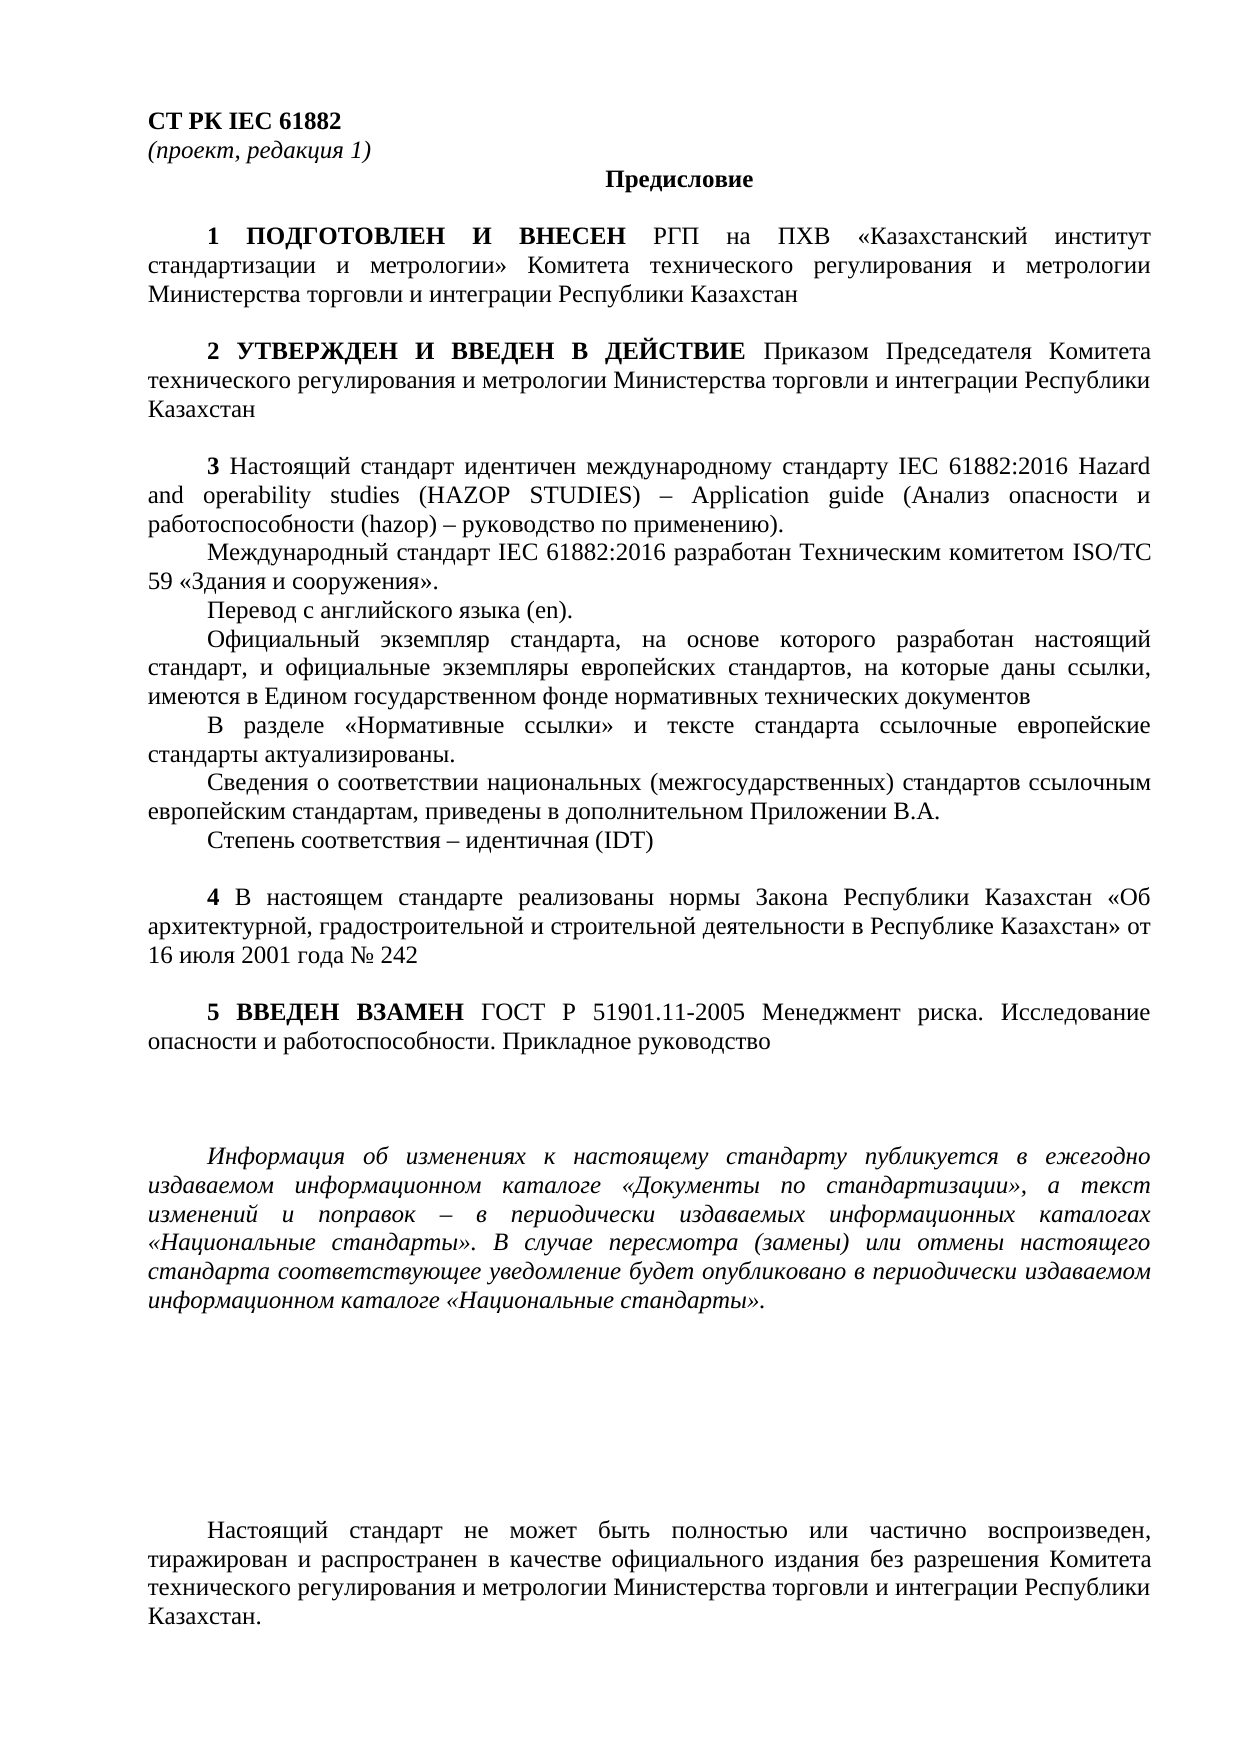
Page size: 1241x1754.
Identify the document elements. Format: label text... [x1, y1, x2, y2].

text 3 Настоящий стандарт идентичен международному стандарту IEC 61882:2016 Hazard and operability studies (HAZOP STUDIES) – Application guide (Анализ опасности и работоспособности (hazop) – руководство по применению). [148, 451, 1152, 537]
text Перевод с английского языка (en). [148, 595, 1152, 624]
text 4 В настоящем стандарте реализованы нормы Закона Республики Казахстан «Об архитектурной, градостроительной и строительной деятельности в Республике Казахстан» от 16 июля 2001 года № 242 [148, 882, 1152, 969]
text 5 ВВЕДЕН ВЗАМЕН ГОСТ Р 51901.11-2005 Менеджмент риска. Исследование опасности и работоспособности. Прикладное руководство [148, 997, 1152, 1055]
text Предисловие [148, 164, 1152, 192]
text Международный стандарт IEC 61882:2016 разработан Техническим комитетом ISO/TC 59 «Здания и сооружения». [148, 537, 1152, 595]
text Официальный экземпляр стандарта, на основе которого разработан настоящий стандарт, и официальные экземпляры европейских стандартов, на которые даны ссылки, имеются в Едином государственном фонде нормативных технических документов [148, 624, 1152, 710]
text Настоящий стандарт не может быть полностью или частично воспроизведен, тиражирован и распространен в качестве официального издания без разрешения Комитета технического регулирования и метрологии Министерства торговли и интеграции Республики Казахстан. [148, 1515, 1152, 1630]
text Сведения о соответствии национальных (межгосударственных) стандартов ссылочным европейским стандартам, приведены в дополнительном Приложении B.А. [148, 767, 1152, 825]
text 1 ПОДГОТОВЛЕН И ВНЕСЕН РГП на ПХВ «Казахстанский институт стандартизации и метрологии» Комитета технического регулирования и метрологии Министерства торговли и интеграции Республики Казахстан [148, 221, 1152, 307]
text 2 УТВЕРЖДЕН И ВВЕДЕН В ДЕЙСТВИЕ Приказом Председателя Комитета технического регулирования и метрологии Министерства торговли и интеграции Республики Казахстан [148, 336, 1152, 422]
text Информация об изменениях к настоящему стандарту публикуется в ежегодно издаваемом информационном каталоге «Документы по стандартизации», а текст изменений и поправок – в периодически издаваемых информационных каталогах «Национальные стандарты». В случае пересмотра (замены) или отмены настоящего стандарта соответствующее уведомление будет опубликовано в периодически издаваемом информационном каталоге «Национальные стандарты». [148, 1141, 1152, 1314]
text В разделе «Нормативные ссылки» и тексте стандарта ссылочные европейские стандарты актуализированы. [148, 710, 1152, 767]
text Степень соответствия – идентичная (IDT) [148, 825, 1152, 854]
